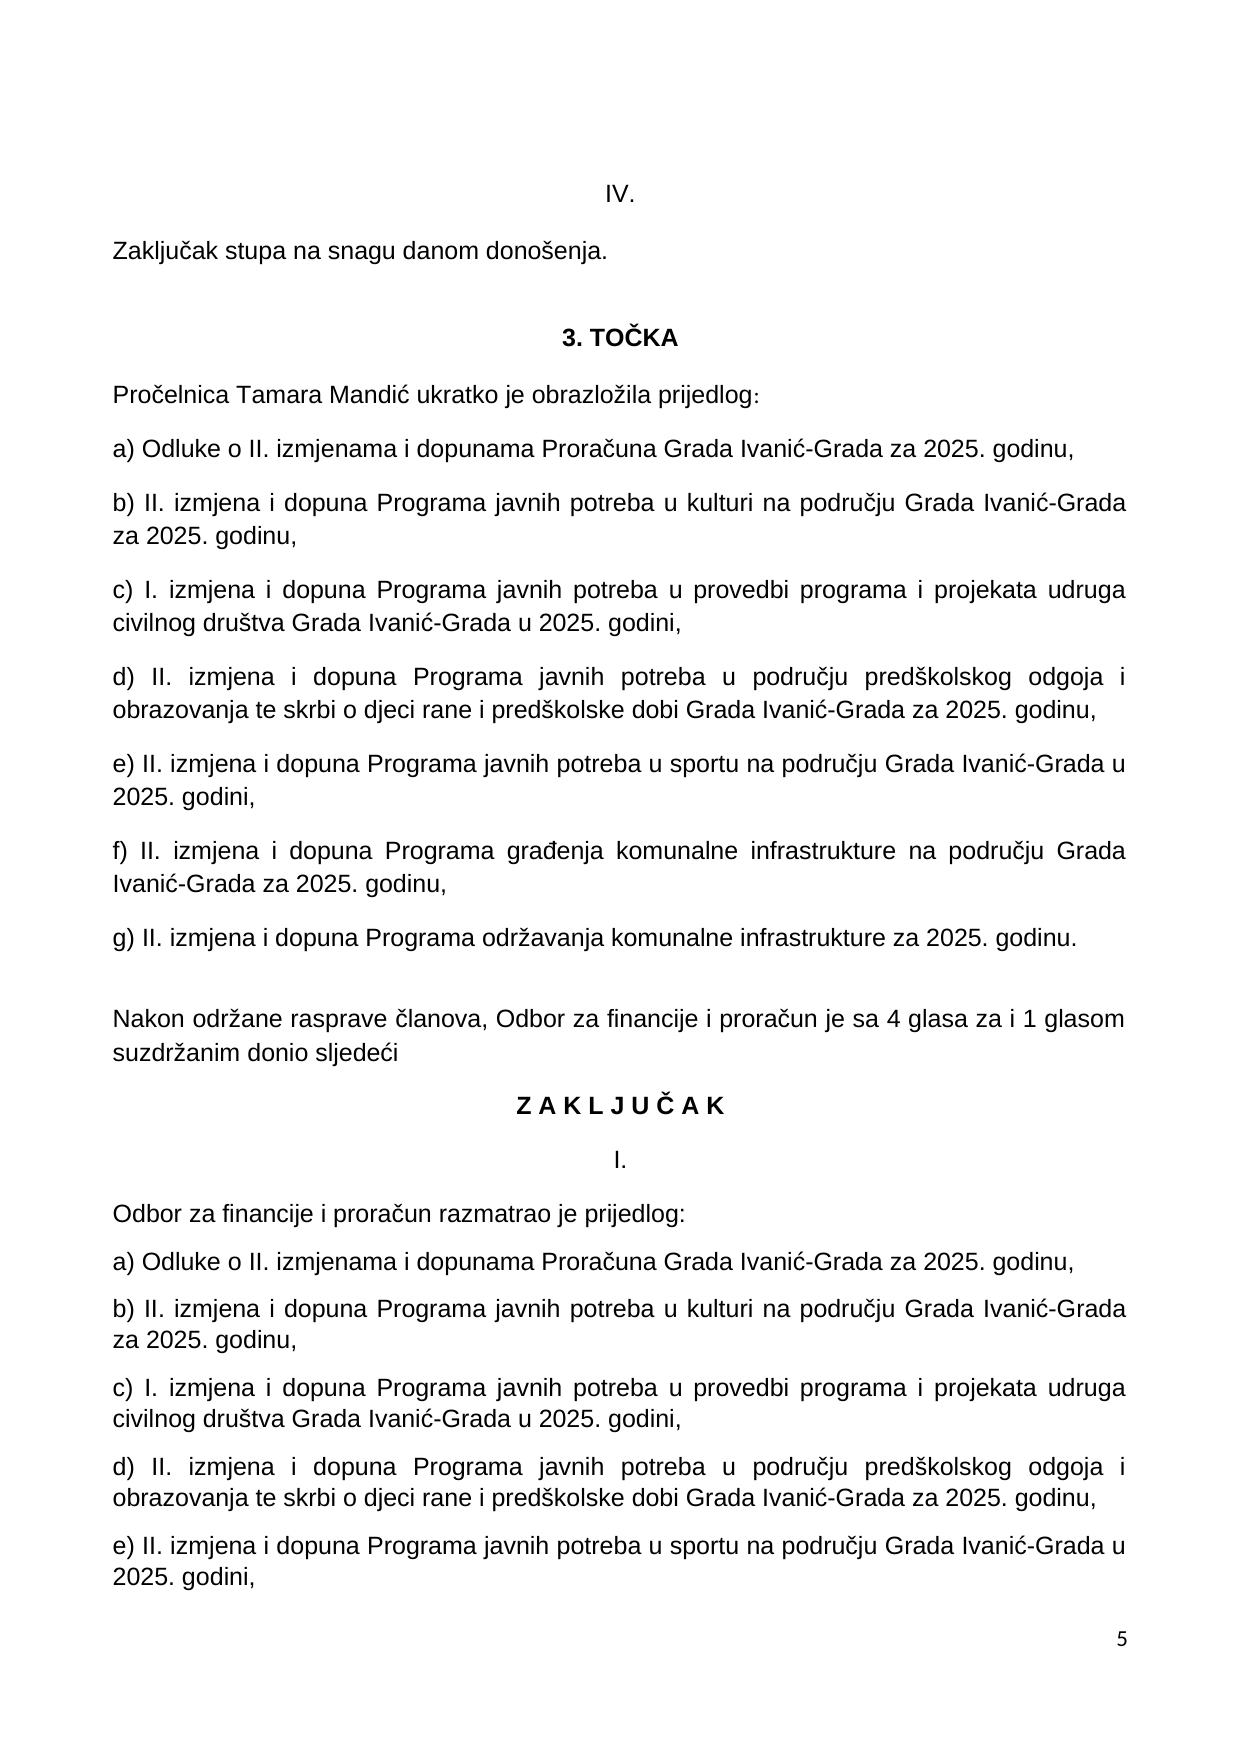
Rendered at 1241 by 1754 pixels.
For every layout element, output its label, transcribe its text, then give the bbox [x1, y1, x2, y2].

text g) II. izmjena i dopuna Programa održavanja komunalne infrastrukture za 2025. godinu. [112, 923, 1128, 951]
text Nakon održane rasprave članova, Odbor za financije i proračun je sa 4 glasa za i 1 glasom suzdržanim donio sljedeći [112, 1004, 1128, 1066]
text Z A K L J U Č A K [112, 1091, 1128, 1120]
text a) Odluke o II. izmjenama i dopunama Proračuna Grada Ivanić-Grada za 2025. godinu, [112, 1247, 1128, 1276]
text b) II. izmjena i dopuna Programa javnih potreba u kulturi na području Grada Ivanić-Grada za 2025. godinu, [112, 1294, 1128, 1354]
text d) II. izmjena i dopuna Programa javnih potreba u području predškolskog odgoja i obrazovanja te skrbi o djeci rane i predškolske dobi Grada Ivanić-Grada za 2025. godinu, [112, 1452, 1128, 1512]
text b) II. izmjena i dopuna Programa javnih potreba u kulturi na području Grada Ivanić-Grada za 2025. godinu, [112, 488, 1128, 550]
text c) I. izmjena i dopuna Programa javnih potreba u provedbi programa i projekata udruga civilnog društva Grada Ivanić-Grada u 2025. godini, [112, 575, 1128, 637]
text e) II. izmjena i dopuna Programa javnih potreba u sportu na području Grada Ivanić-Grada u 2025. godini, [112, 1531, 1128, 1591]
text c) I. izmjena i dopuna Programa javnih potreba u provedbi programa i projekata udruga civilnog društva Grada Ivanić-Grada u 2025. godini, [112, 1373, 1128, 1433]
text I. [112, 1145, 1128, 1174]
text IV. [112, 179, 1128, 207]
text e) II. izmjena i dopuna Programa javnih potreba u sportu na području Grada Ivanić-Grada u 2025. godini, [112, 749, 1128, 811]
text Pročelnica Tamara Mandić ukratko je obrazložila prijedlog: [112, 380, 1128, 409]
text a) Odluke o II. izmjenama i dopunama Proračuna Grada Ivanić-Grada za 2025. godinu, [112, 434, 1128, 463]
text 3. TOČKA [112, 322, 1128, 351]
text Odbor za financije i proračun razmatrao je prijedlog: [112, 1199, 1128, 1228]
text f) II. izmjena i dopuna Programa građenja komunalne infrastrukture na području Grada Ivanić-Grada za 2025. godinu, [112, 836, 1128, 897]
text Zaključak stupa na snagu danom donošenja. [112, 236, 1128, 265]
text d) II. izmjena i dopuna Programa javnih potreba u području predškolskog odgoja i obrazovanja te skrbi o djeci rane i predškolske dobi Grada Ivanić-Grada za 2025. godinu, [112, 662, 1128, 724]
